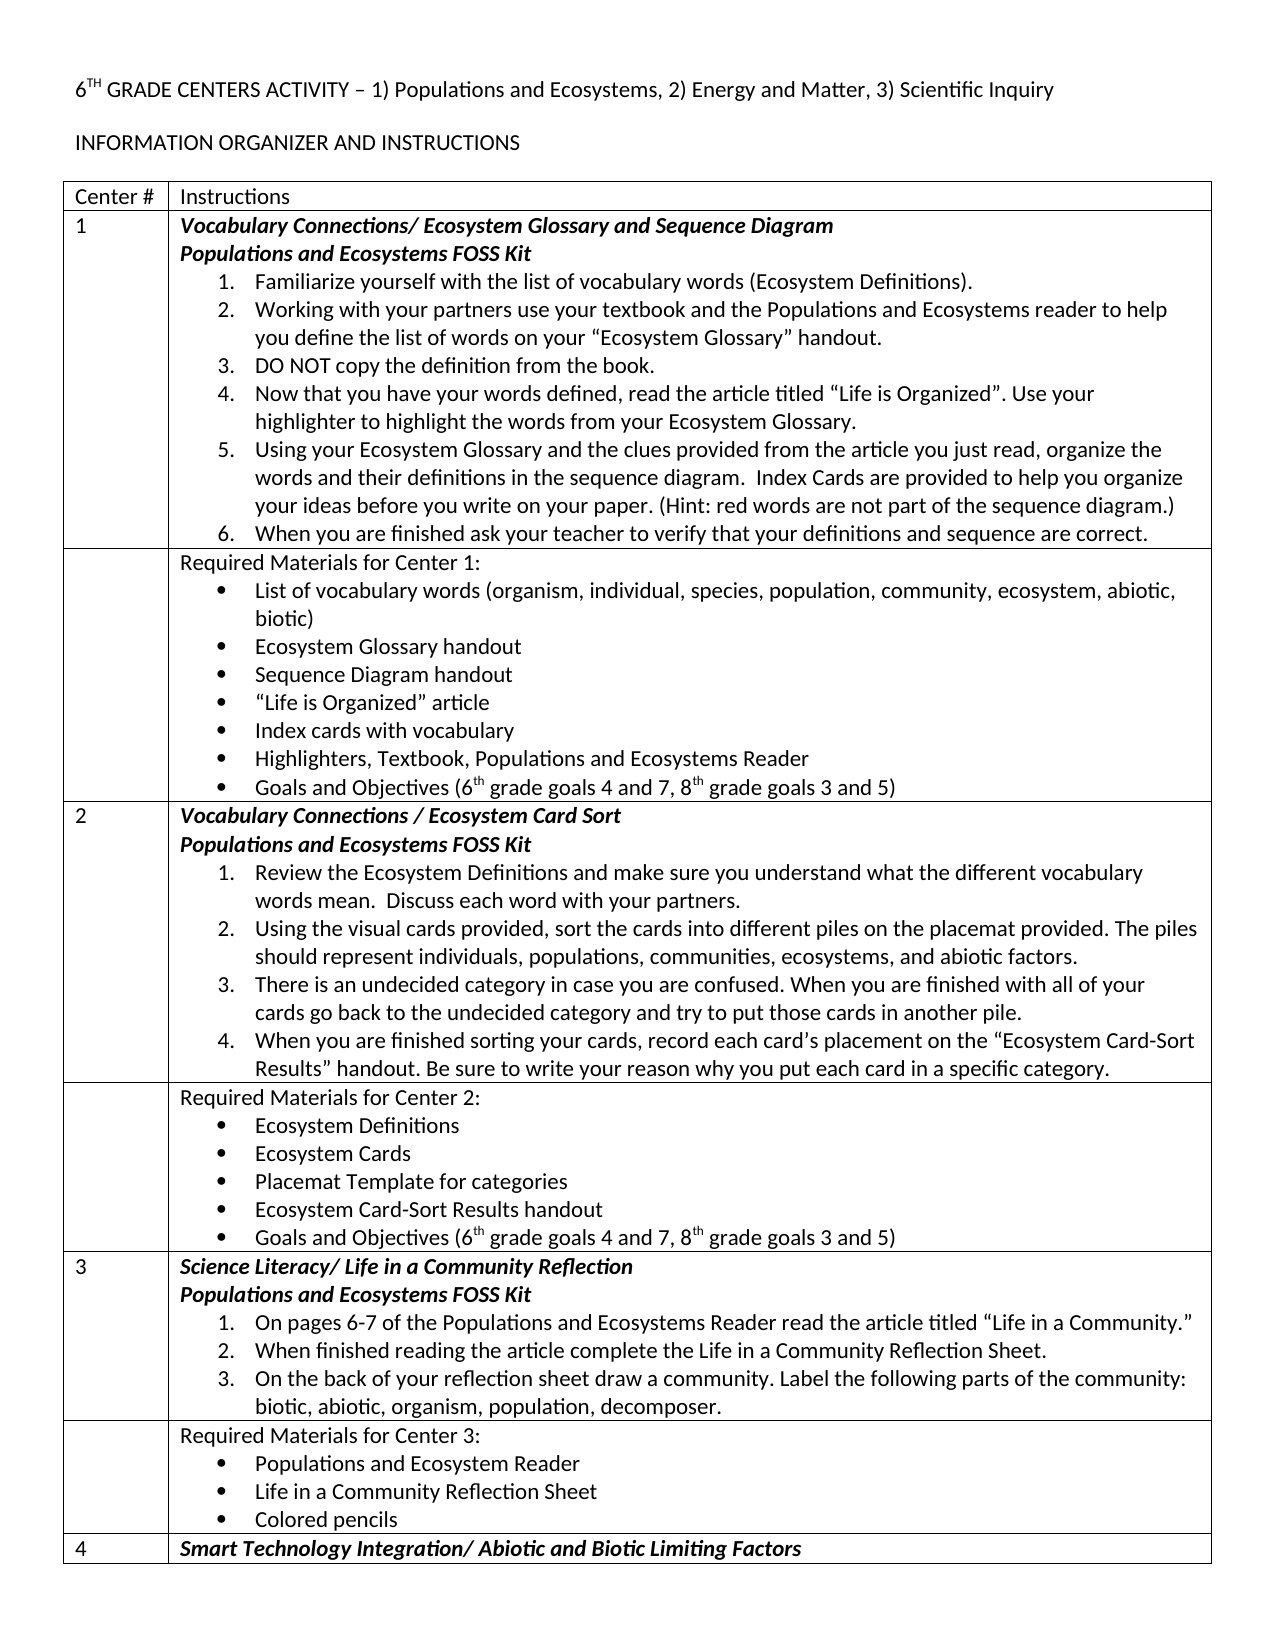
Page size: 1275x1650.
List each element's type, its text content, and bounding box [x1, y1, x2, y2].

table_cell Required Materials for Center 1: List of vocabulary words (organism, individual, species, population, community, ecosystem, abiotic, biotic) Ecosystem Glossary handout Sequence Diagram handout “Life is Organized” article Index cards with vocabulary Highlighters, Textbook, Populations and Ecosystems Reader Goals and Objectives (6th grade goals 4 and 7, 8th grade goals 3 and 5) [169, 549, 1211, 801]
table_header Center # [64, 182, 168, 210]
table_cell Required Materials for Center 2: Ecosystem Definitions Ecosystem Cards Placemat Template for categories Ecosystem Card-Sort Results handout Goals and Objectives (6th grade goals 4 and 7, 8th grade goals 3 and 5) [169, 1083, 1211, 1251]
table_cell Vocabulary Connections / Ecosystem Card Sort Populations and Ecosystems FOSS Kit Review the Ecosystem Definitions and make sure you understand what the different vocabulary words mean. Discuss each word with your partners. Using the visual cards provided, sort the cards into different piles on the placemat provided. The piles should represent individuals, populations, communities, ecosystems, and abiotic factors. There is an undecided category in case you are confused. When you are finished with all of your cards go back to the undecided category and try to put those cards in another pile. When you are finished sorting your cards, record each card’s placement on the “Ecosystem Card-Sort Results” handout. Be sure to write your reason why you put each card in a specific category. [169, 802, 1211, 1082]
table_header Instructions [169, 182, 1211, 210]
text INFORMATION ORGANIZER AND INSTRUCTIONS [75, 128, 1200, 156]
table_cell Vocabulary Connections/ Ecosystem Glossary and Sequence Diagram Populations and Ecosystems FOSS Kit Familiarize yourself with the list of vocabulary words (Ecosystem Definitions). Working with your partners use your textbook and the Populations and Ecosystems reader to help you define the list of words on your “Ecosystem Glossary” handout. DO NOT copy the definition from the book. Now that you have your words defined, read the article titled “Life is Organized”. Use your highlighter to highlight the words from your Ecosystem Glossary. Using your Ecosystem Glossary and the clues provided from the article you just read, organize the words and their definitions in the sequence diagram. Index Cards are provided to help you organize your ideas before you write on your paper. (Hint: red words are not part of the sequence diagram.) When you are finished ask your teacher to verify that your definitions and sequence are correct. [169, 211, 1211, 547]
text 6TH GRADE CENTERS ACTIVITY – 1) Populations and Ecosystems, 2) Energy and Matter, 3) Scientific Inquiry [75, 75, 1200, 103]
table_cell 1 [64, 211, 168, 547]
table_cell [64, 1083, 168, 1251]
table_cell 4 [64, 1534, 168, 1562]
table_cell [169, 1534, 1211, 1562]
table_cell 2 [64, 802, 168, 1082]
table_cell Required Materials for Center 3: Populations and Ecosystem Reader Life in a Community Reflection Sheet Colored pencils [169, 1421, 1211, 1533]
table_cell 3 [64, 1252, 168, 1420]
table_cell [64, 549, 168, 801]
table_cell Science Literacy/ Life in a Community Reflection Populations and Ecosystems FOSS Kit On pages 6-7 of the Populations and Ecosystems Reader read the article titled “Life in a Community.” When finished reading the article complete the Life in a Community Reflection Sheet. On the back of your reflection sheet draw a community. Label the following parts of the community: biotic, abiotic, organism, population, decomposer. [169, 1252, 1211, 1420]
table_cell [64, 1421, 168, 1533]
